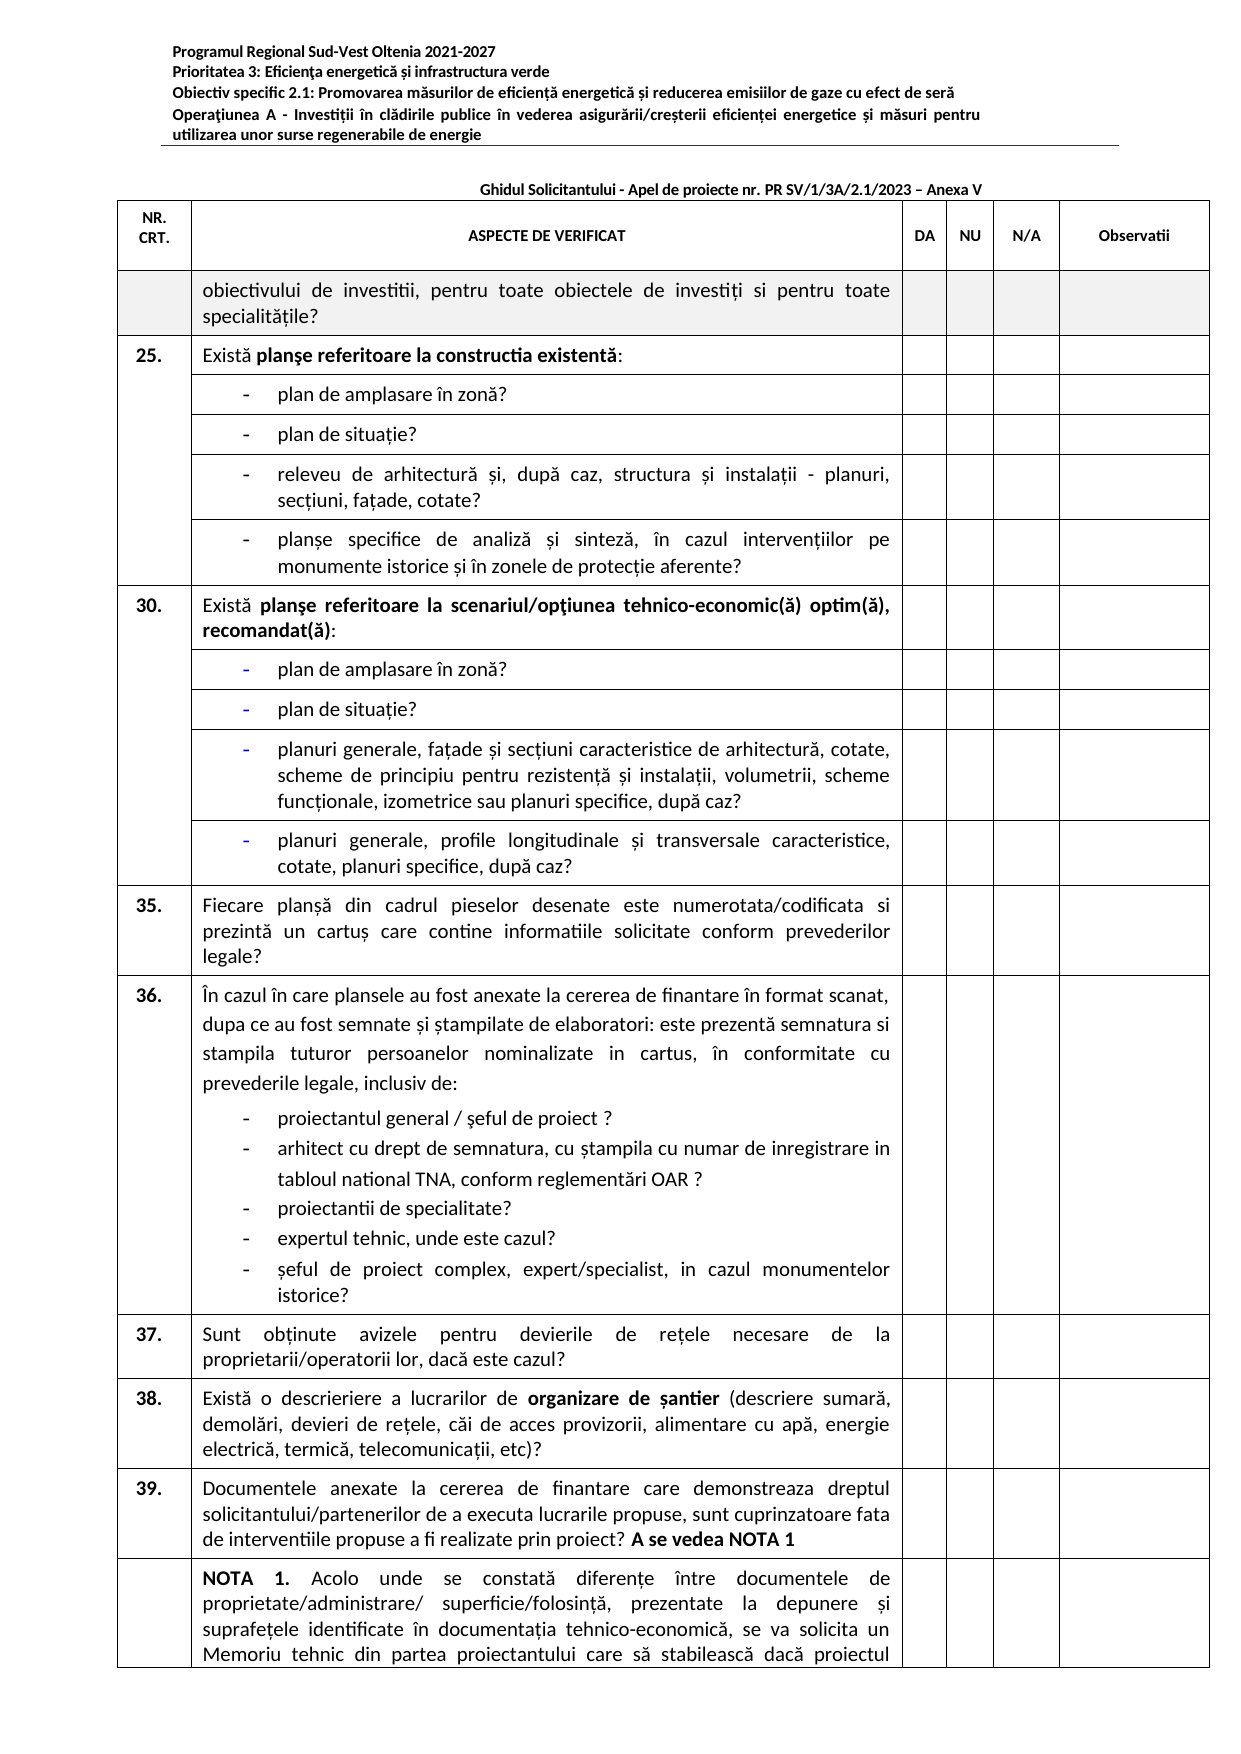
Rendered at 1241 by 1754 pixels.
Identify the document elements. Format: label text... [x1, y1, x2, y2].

table_cell [1060, 1469, 1209, 1558]
table_cell [994, 650, 1059, 689]
table_cell [1060, 586, 1209, 649]
table_cell [994, 520, 1059, 584]
table_cell plan de amplasare în zonă? [192, 650, 902, 689]
table_header N/A [994, 201, 1059, 270]
table_cell Există o descrieriere a lucrarilor de organizare de şantier (descriere sumară, demolări, devieri de rețele, căi de acces provizorii, alimentare cu apă, energie electrică, termică, telecomunicații, etc)? [192, 1379, 902, 1468]
table_cell [994, 455, 1059, 519]
table_cell [903, 1559, 946, 1667]
table_cell [1060, 1315, 1209, 1378]
table_cell [994, 586, 1059, 649]
table_cell Există planşe referitoare la constructia existentă: [192, 336, 902, 374]
table_cell [118, 586, 191, 885]
table_cell [118, 976, 191, 1314]
table_cell [994, 415, 1059, 454]
table_cell [118, 886, 191, 975]
table_cell Fiecare planşă din cadrul pieselor desenate este numerotata/codificata si prezintă un cartuş care contine informatiile solicitate conform prevederilor legale? [192, 886, 902, 975]
table_header Observatii [1060, 201, 1209, 270]
table_cell [903, 455, 946, 519]
table_cell plan de situaţie? [192, 415, 902, 454]
table_cell [947, 886, 993, 975]
table_cell planuri generale, faţade şi secţiuni caracteristice de arhitectură, cotate, scheme de principiu pentru rezistenţă şi instalaţii, volumetrii, scheme funcţionale, izometrice sau planuri specifice, după caz? [192, 730, 902, 820]
table_cell Documentele anexate la cererea de finantare care demonstreaza dreptul solicitantului/partenerilor de a executa lucrarile propuse, sunt cuprinzatoare fata de interventiile propuse a fi realizate prin proiect? A se vedea NOTA 1 [192, 1469, 902, 1558]
table_cell [903, 886, 946, 975]
table_cell [903, 1379, 946, 1468]
table_header NU [947, 201, 993, 270]
table_cell [903, 1469, 946, 1558]
table_cell [947, 730, 993, 820]
table_cell [994, 1559, 1059, 1667]
table_cell [994, 1379, 1059, 1468]
table_cell [947, 520, 993, 584]
table_cell [1060, 520, 1209, 584]
table_cell [994, 271, 1059, 335]
table_cell [118, 1315, 191, 1378]
table_cell [994, 886, 1059, 975]
table_cell [994, 375, 1059, 414]
table_cell [903, 375, 946, 414]
table_cell plan de situaţie? [192, 690, 902, 729]
table_cell [1060, 650, 1209, 689]
table_cell [947, 1469, 993, 1558]
table_cell [947, 690, 993, 729]
table_header DA [903, 201, 946, 270]
table_cell [903, 271, 946, 335]
table_cell [947, 1559, 993, 1667]
table_cell [1060, 821, 1209, 885]
table_cell [118, 271, 191, 335]
table_cell [994, 730, 1059, 820]
table_cell [1060, 1559, 1209, 1667]
table_cell [947, 375, 993, 414]
table_cell [947, 650, 993, 689]
table_cell [1060, 271, 1209, 335]
table_cell [994, 336, 1059, 374]
table_cell [903, 976, 946, 1314]
table_cell [994, 821, 1059, 885]
table_cell [1060, 375, 1209, 414]
table_header NR. CRT. [118, 201, 191, 270]
table_cell [903, 650, 946, 689]
table_cell [1060, 690, 1209, 729]
table_cell [947, 271, 993, 335]
table_cell planuri generale, profile longitudinale şi transversale caracteristice, cotate, planuri specifice, după caz? [192, 821, 902, 885]
table_cell În cazul în care plansele au fost anexate la cererea de finantare în format scanat, dupa ce au fost semnate și ștampilate de elaboratori: este prezentă semnatura si stampila tuturor persoanelor nominalizate in cartus, în conformitate cu prevederile legale, inclusiv de: proiectantul general / şeful de proiect ? arhitect cu drept de semnatura, cu ștampila cu numar de inregistrare in tabloul national TNA, conform reglementări OAR ? proiectantii de specialitate? expertul tehnic, unde este cazul? șeful de proiect complex, expert/specialist, in cazul monumentelor istorice? [192, 976, 902, 1314]
table_cell [1060, 886, 1209, 975]
table_cell [947, 586, 993, 649]
table_cell [1060, 455, 1209, 519]
table_cell [994, 1315, 1059, 1378]
table_cell planşe specifice de analiză şi sinteză, în cazul intervenţiilor pe monumente istorice şi în zonele de protecţie aferente? [192, 520, 902, 584]
table_cell [994, 1469, 1059, 1558]
table_cell Există planşe referitoare la scenariul/opţiunea tehnico-economic(ă) optim(ă), recomandat(ă): [192, 586, 902, 649]
table_cell [903, 690, 946, 729]
table_cell [1060, 976, 1209, 1314]
table_cell plan de amplasare în zonă? [192, 375, 902, 414]
table_cell [947, 1315, 993, 1378]
table_cell [947, 821, 993, 885]
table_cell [192, 271, 902, 335]
table_cell [118, 1469, 191, 1558]
table_cell [118, 1379, 191, 1468]
table_cell [947, 976, 993, 1314]
table_cell [903, 821, 946, 885]
table_cell [947, 455, 993, 519]
table_cell Sunt obținute avizele pentru devierile de rețele necesare de la proprietarii/operatorii lor, dacă este cazul? [192, 1315, 902, 1378]
table_cell [1060, 415, 1209, 454]
table_cell [947, 336, 993, 374]
table_cell [947, 1379, 993, 1468]
table_cell [994, 976, 1059, 1314]
table_cell [1060, 336, 1209, 374]
table_cell [903, 1315, 946, 1378]
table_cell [192, 1559, 902, 1667]
table_header ASPECTE DE VERIFICAT [192, 201, 902, 270]
table_cell [1060, 730, 1209, 820]
table_cell [903, 730, 946, 820]
table_cell [1060, 1379, 1209, 1468]
table_cell [903, 520, 946, 584]
table_cell [903, 586, 946, 649]
table_cell releveu de arhitectură şi, după caz, structura şi instalaţii - planuri, secţiuni, faţade, cotate? [192, 455, 902, 519]
table_cell [994, 690, 1059, 729]
table_cell [118, 1559, 191, 1667]
table_cell [118, 336, 191, 584]
table_cell [903, 336, 946, 374]
table_cell [947, 415, 993, 454]
table_cell [903, 415, 946, 454]
